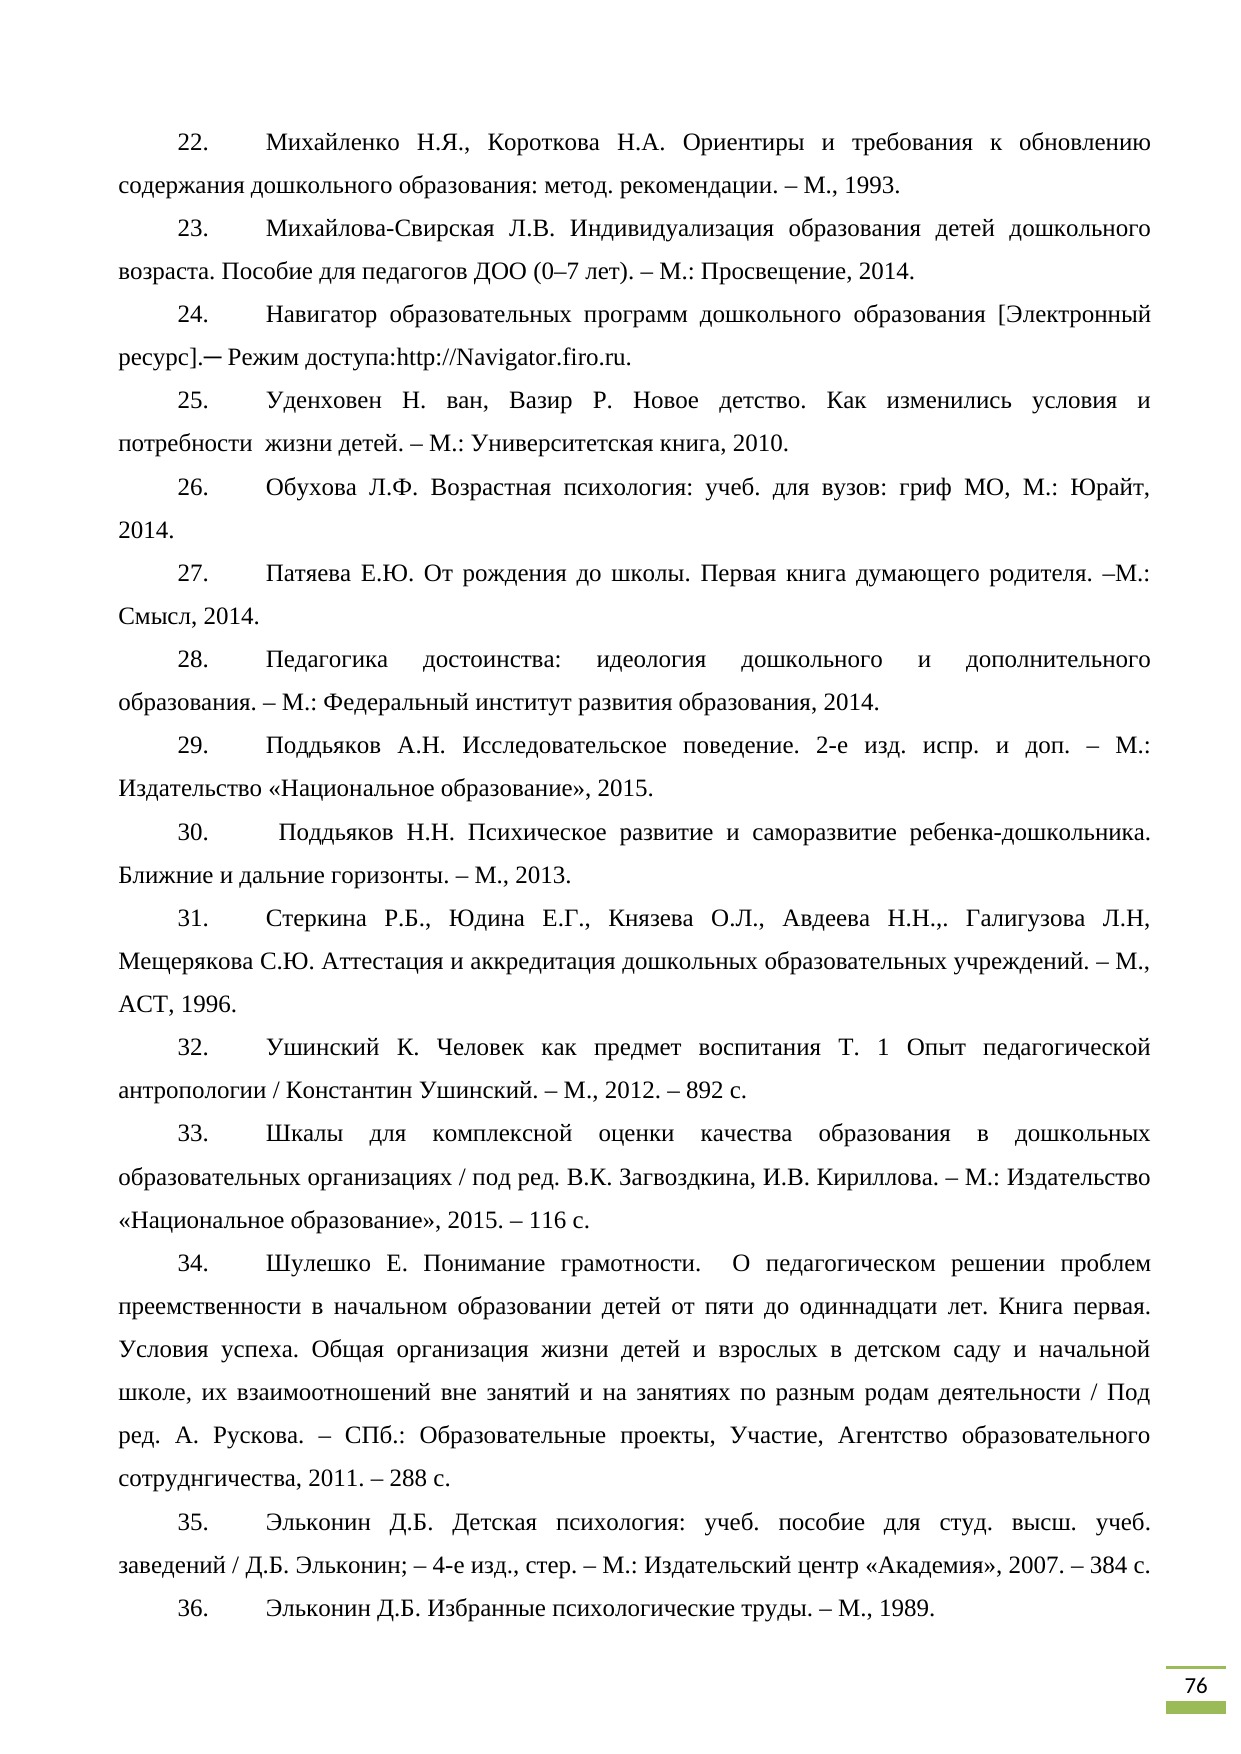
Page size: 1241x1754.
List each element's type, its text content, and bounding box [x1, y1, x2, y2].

list Шкалы для комплексной оценки качества образования в дошкольных образовательных организациях / под ред. В.К. Загвоздкина, И.В. Кириллова. – М.: Издательство «Национальное образование», 2015. – 116 с. [118, 1118, 1152, 1233]
list Ушинский К. Человек как предмет воспитания Т. 1 Опыт педагогической антропологии / Константин Ушинский. – М., 2012. – 892 с. [118, 1032, 1152, 1104]
list Патяева Е.Ю. От рождения до школы. Первая книга думающего родителя. –М.: Смысл, 2014. [118, 558, 1152, 630]
list Уденховен Н. ван, Вазир Р. Новое детство. Как изменились условия и потребности жизни детей. – М.: Университетская книга, 2010. [118, 385, 1152, 457]
list Эльконин Д.Б. Детская психология: учеб. пособие для студ. высш. учеб. заведений / Д.Б. Эльконин; – 4-е изд., стер. – М.: Издательский центр «Академия», 2007. – 384 с. [118, 1507, 1152, 1578]
list Эльконин Д.Б. Избранные психологические труды. – М., 1989. [118, 1593, 1152, 1622]
list Поддьяков А.Н. Исследовательское поведение. 2-е изд. испр. и доп. – М.: Издательство «Национальное образование», 2015. [118, 730, 1152, 802]
list Михайленко Н.Я., Короткова Н.А. Ориентиры и требования к обновлению содержания дошкольного образования: метод. рекомендации. – М., 1993. [118, 127, 1152, 198]
list Обухова Л.Ф. Возрастная психология: учеб. для вузов: гриф МО, М.: Юрайт, 2014. [118, 472, 1152, 543]
list Поддьяков Н.Н. Психическое развитие и саморазвитие ребенка-дошкольника. Ближние и дальние горизонты. – М., 2013. [118, 817, 1152, 888]
list Стеркина Р.Б., Юдина Е.Г., Князева О.Л., Авдеева Н.Н.,. Галигузова Л.Н, Мещерякова С.Ю. Аттестация и аккредитация дошкольных образовательных учреждений. – М., АСТ, 1996. [118, 903, 1152, 1018]
list Шулешко Е. Понимание грамотности. О педагогическом решении проблем преемственности в начальном образовании детей от пяти до одиннадцати лет. Книга первая. Условия успеха. Общая организация жизни детей и взрослых в детском саду и начальной школе, их взаимоотношений вне занятий и на занятиях по разным родам деятельности / Под ред. А. Рускова. – СПб.: Образовательные проекты, Участие, Агентство образовательного сотруднгичества, 2011. – 288 с. [118, 1248, 1152, 1492]
list Педагогика достоинства: идеология дошкольного и дополнительного образования. – М.: Федеральный институт развития образования, 2014. [118, 644, 1152, 716]
list Михайлова-Свирская Л.В. Индивидуализация образования детей дошкольного возраста. Пособие для педагогов ДОО (0–7 лет). – М.: Просвещение, 2014. [118, 213, 1152, 285]
list Навигатор образовательных программ дошкольного образования [Электронный ресурс].─ Режим доступа:http://Navigator.firo.ru. [118, 299, 1152, 371]
